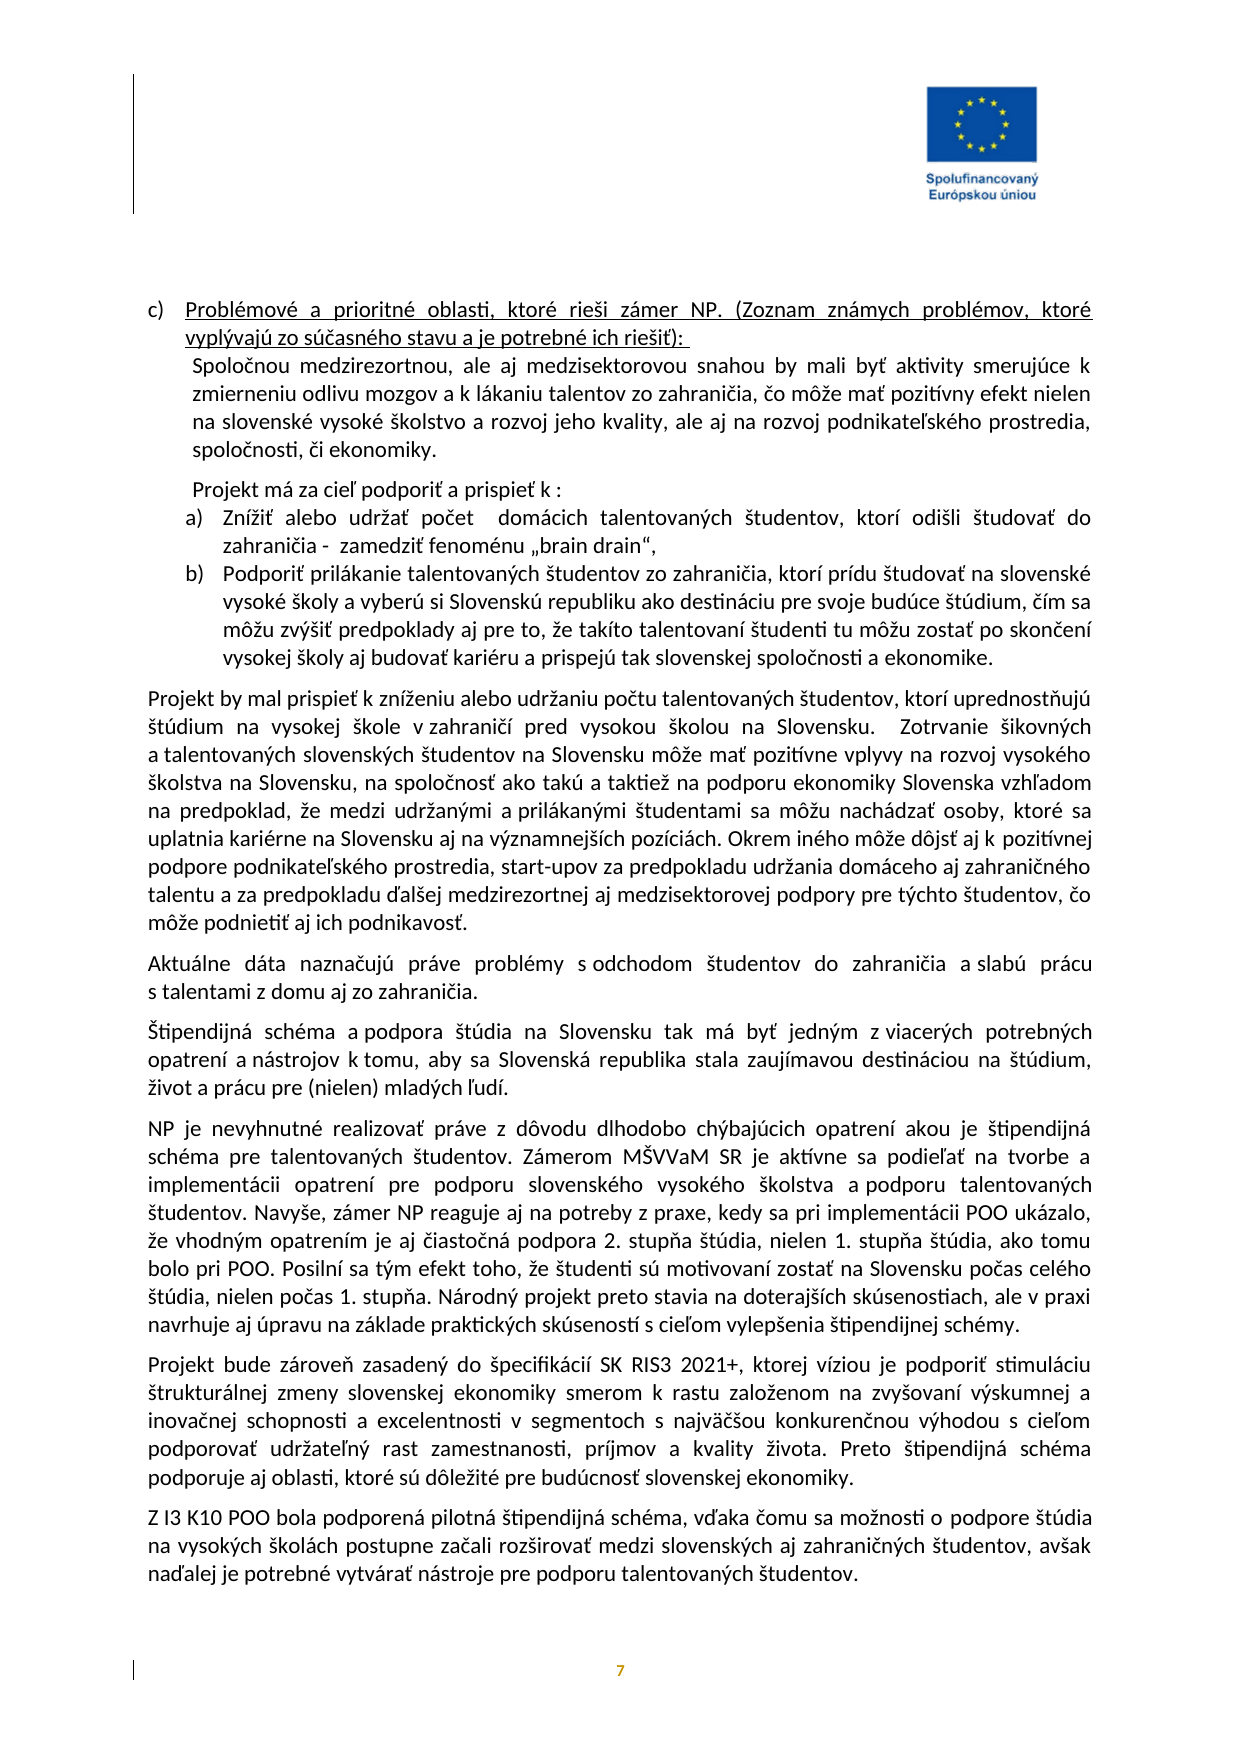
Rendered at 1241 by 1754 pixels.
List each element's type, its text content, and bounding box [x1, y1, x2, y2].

text Projekt bude zároveň zasadený do špecifikácií SK RIS3 2021+, ktorej víziou je podporiť stimuláciu štrukturálnej zmeny slovenskej ekonomiky smerom k rastu založenom na zvyšovaní výskumnej a inovačnej schopnosti a excelentnosti v segmentoch s najväčšou konkurenčnou výhodou s cieľom podporovať udržateľný rast zamestnanosti, príjmov a kvality života. Preto štipendijná schéma podporuje aj oblasti, ktoré sú dôležité pre budúcnosť slovenskej ekonomiky. [148, 1351, 1093, 1491]
text Štipendijná schéma a podpora štúdia na Slovensku tak má byť jedným z viacerých potrebných opatrení a nástrojov k tomu, aby sa Slovenská republika stala zaujímavou destináciou na štúdium, život a prácu pre (nielen) mladých ľudí. [148, 1017, 1093, 1101]
text Z I3 K10 POO bola podporená pilotná štipendijná schéma, vďaka čomu sa možnosti o podpore štúdia na vysokých školách postupne začali rozširovať medzi slovenských aj zahraničných študentov, avšak naďalej je potrebné vytvárať nástroje pre podporu talentovaných študentov. [148, 1503, 1093, 1587]
text NP je nevyhnutné realizovať práve z dôvodu dlhodobo chýbajúcich opatrení akou je štipendijná schéma pre talentovaných študentov. Zámerom MŠVVaM SR je aktívne sa podieľať na tvorbe a implementácii opatrení pre podporu slovenského vysokého školstva a podporu talentovaných študentov. Navyše, zámer NP reaguje aj na potreby z praxe, kedy sa pri implementácii POO ukázalo, že vhodným opatrením je aj čiastočná podpora 2. stupňa štúdia, nielen 1. stupňa štúdia, ako tomu bolo pri POO. Posilní sa tým efekt toho, že študenti sú motivovaní zostať na Slovensku počas celého štúdia, nielen počas 1. stupňa. Národný projekt preto stavia na doterajších skúsenostiach, ale v praxi navrhuje aj úpravu na základe praktických skúseností s cieľom vylepšenia štipendijnej schémy. [148, 1114, 1093, 1338]
list Znížiť alebo udržať počet domácich talentovaných študentov, ktorí odišli študovať do zahraničia - zamedziť fenoménu „brain drain“, [185, 503, 1093, 559]
text Aktuálne dáta naznačujú práve problémy s odchodom študentov do zahraničia a slabú prácu s talentami z domu aj zo zahraničia. [148, 949, 1093, 1005]
text Spoločnou medzirezortnou, ale aj medzisektorovou snahou by mali byť aktivity smerujúce k zmierneniu odlivu mozgov a k lákaniu talentov zo zahraničia, čo môže mať pozitívny efekt nielen na slovenské vysoké školstvo a rozvoj jeho kvality, ale aj na rozvoj podnikateľského prostredia, spoločnosti, či ekonomiky. [192, 351, 1093, 463]
picture [914, 73, 1049, 214]
text Projekt by mal prispieť k zníženiu alebo udržaniu počtu talentovaných študentov, ktorí uprednostňujú štúdium na vysokej škole v zahraničí pred vysokou školou na Slovensku. Zotrvanie šikovných a talentovaných slovenských študentov na Slovensku môže mať pozitívne vplyvy na rozvoj vysokého školstva na Slovensku, na spoločnosť ako takú a taktiež na podporu ekonomiky Slovenska vzhľadom na predpoklad, že medzi udržanými a prilákanými študentami sa môžu nachádzať osoby, ktoré sa uplatnia kariérne na Slovensku aj na významnejších pozíciách. Okrem iného môže dôjsť aj k pozitívnej podpore podnikateľského prostredia, start-upov za predpokladu udržania domáceho aj zahraničného talentu a za predpokladu ďalšej medzirezortnej aj medzisektorovej podpory pre týchto študentov, čo môže podnietiť aj ich podnikavosť. [148, 684, 1093, 936]
text Projekt má za cieľ podporiť a prispieť k : [192, 475, 1093, 503]
list Podporiť prilákanie talentovaných študentov zo zahraničia, ktorí prídu študovať na slovenské vysoké školy a vyberú si Slovenskú republiku ako destináciu pre svoje budúce štúdium, čím sa môžu zvýšiť predpoklady aj pre to, že takíto talentovaní študenti tu môžu zostať po skončení vysokej školy aj budovať kariéru a prispejú tak slovenskej spoločnosti a ekonomike. [185, 559, 1093, 672]
list Problémové a prioritné oblasti, ktoré rieši zámer NP. (Zoznam známych problémov, ktoré vyplývajú zo súčasného stavu a je potrebné ich riešiť): [148, 295, 1093, 351]
